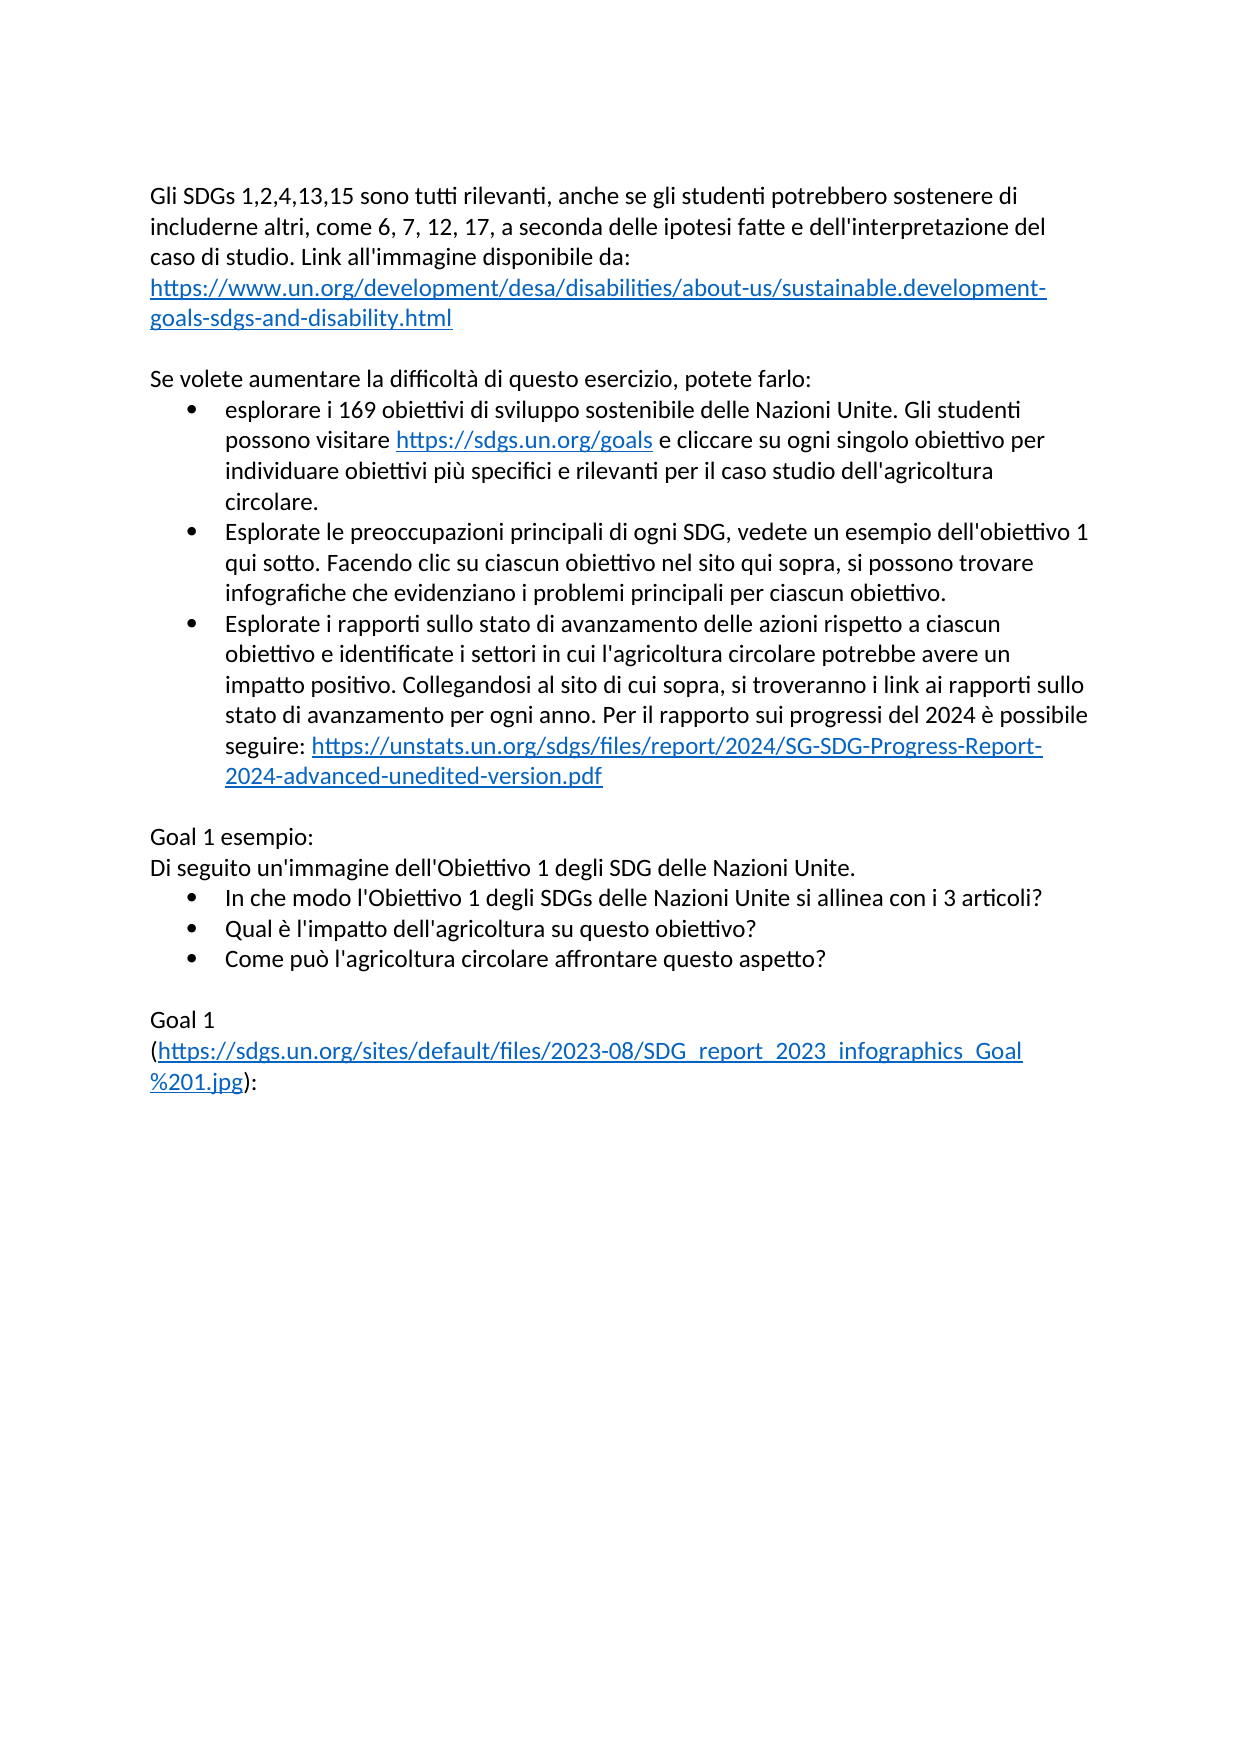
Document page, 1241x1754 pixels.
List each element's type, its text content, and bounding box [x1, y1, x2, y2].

text Se volete aumentare la difficoltà di questo esercizio, potete farlo: [150, 364, 1090, 394]
list Esplorate i rapporti sullo stato di avanzamento delle azioni rispetto a ciascun obiettivo e identificate i settori in cui l'agricoltura circolare potrebbe avere un impatto positivo. Collegandosi al sito di cui sopra, si troveranno i link ai rapporti sullo stato di avanzamento per ogni anno. Per il rapporto sui progressi del 2024 è possibile seguire: https://unstats.un.org/sdgs/files/report/2024/SG-SDG-Progress-Report-2024-advanced-unedited-version.pdf [187, 608, 1090, 791]
list Esplorate le preoccupazioni principali di ogni SDG, vedete un esempio dell'obiettivo 1 qui sotto. Facendo clic su ciascun obiettivo nel sito qui sopra, si possono trovare infografiche che evidenziano i problemi principali per ciascun obiettivo. [187, 516, 1090, 608]
text Goal 1 esempio: [150, 821, 1090, 852]
list In che modo l'Obiettivo 1 degli SDGs delle Nazioni Unite si allinea con i 3 articoli? [187, 882, 1090, 913]
text Gli SDGs 1,2,4,13,15 sono tutti rilevanti, anche se gli studenti potrebbero sostenere di includerne altri, come 6, 7, 12, 17, a seconda delle ipotesi fatte e dell'interpretazione del caso di studio. Link all'immagine disponibile da: https://www.un.org/development/desa/disabilities/about-us/sustainable.development-goals-sdgs-and-disability.html [150, 181, 1090, 333]
list esplorare i 169 obiettivi di sviluppo sostenibile delle Nazioni Unite. Gli studenti possono visitare https://sdgs.un.org/goals e cliccare su ogni singolo obiettivo per individuare obiettivi più specifici e rilevanti per il caso studio dell'agricoltura circolare. [187, 394, 1090, 516]
list Qual è l'impatto dell'agricoltura su questo obiettivo? [187, 913, 1090, 943]
text Di seguito un'immagine dell'Obiettivo 1 degli SDG delle Nazioni Unite. [150, 852, 1090, 882]
text Goal 1 (https://sdgs.un.org/sites/default/files/2023-08/SDG_report_2023_infographics_Goal%201.jpg): [150, 1004, 1090, 1096]
list Come può l'agricoltura circolare affrontare questo aspetto? [187, 943, 1090, 974]
